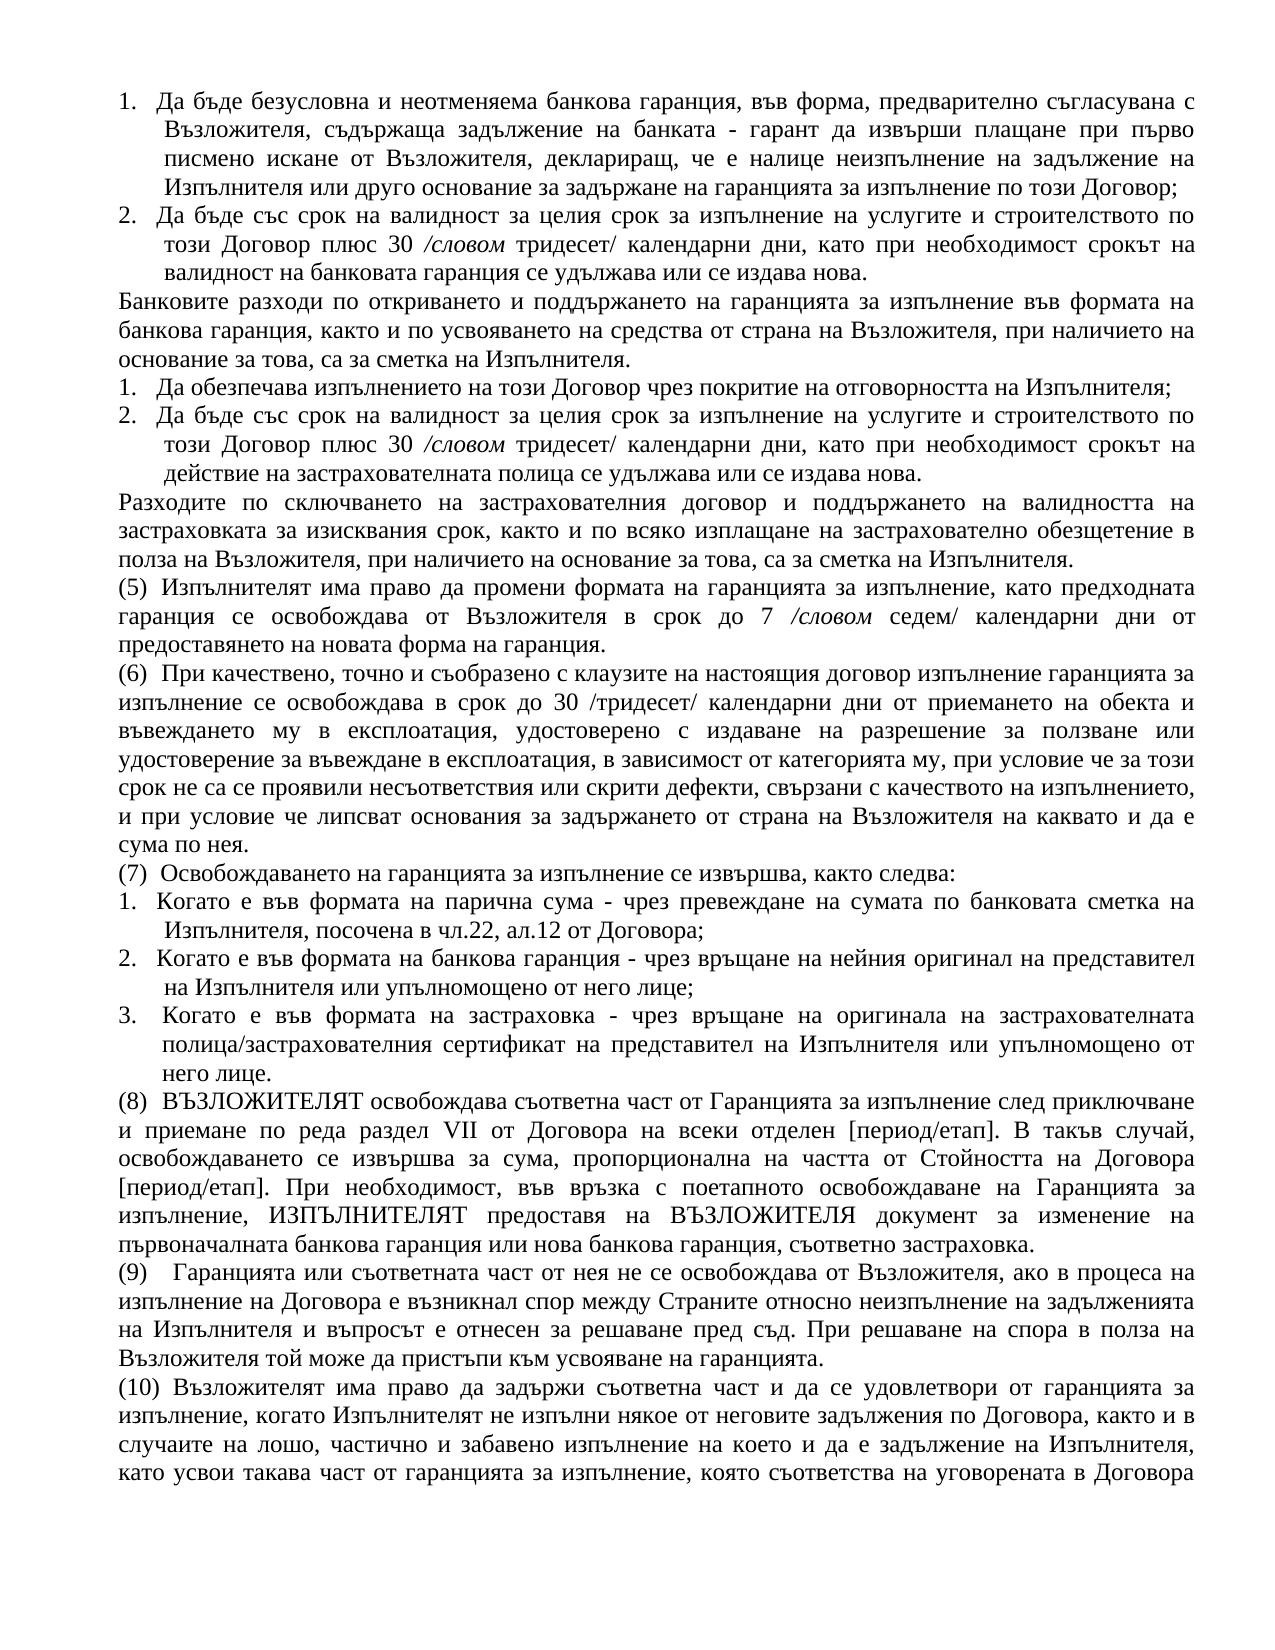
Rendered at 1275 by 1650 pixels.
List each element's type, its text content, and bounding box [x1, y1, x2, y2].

list Да бъде безусловна и неотменяема банкова гаранция, във форма, предварително съгласувана с Възложителя, съдържаща задължение на банката - гарант да извърши плащане при първо писмено искане от Възложителя, деклариращ, че е налице неизпълнение на задължение на Изпълнителя или друго основание за задържане на гаранцията за изпълнение по този Договор; [118, 87, 1196, 201]
text Разходите по сключването на застрахователния договор и поддържането на валидността на застраховката за изисквания срок, както и по всяко изплащане на застрахователно обезщетение в полза на Възложителя, при наличието на основание за това, са за сметка на Изпълнителя. [118, 487, 1196, 573]
list Да обезпечава изпълнението на този Договор чрез покритие на отговорността на Изпълнителя; [118, 373, 1196, 401]
list Когато е във формата на парична сума - чрез превеждане на сумата по банковата сметка на Изпълнителя, посочена в чл.22, ал.12 от Договора; [118, 887, 1196, 944]
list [118, 1372, 1196, 1486]
list При качествено, точно и съобразено с клаузите на настоящия договор изпълнение гаранцията за изпълнение се освобождава в срок до 30 /тридесет/ календарни дни от приемането на обекта и въвеждането му в експлоатация, удостоверено с издаване на разрешение за ползване или удостоверение за въвеждане в експлоатация, в зависимост от категорията му, при условие че за този срок не са се проявили несъответствия или скрити дефекти, свързани с качеството на изпълнението, и при условие че липсват основания за задържането от страна на Възложителя на каквато и да е сума по нея. [118, 659, 1196, 858]
list ВЪЗЛОЖИТЕЛЯТ освобождава съответна част от Гаранцията за изпълнение след приключване и приемане по реда раздел VII от Договора на всеки отделен [период/етап]. В такъв случай, освобождаването се извършва за сума, пропорционална на частта от Стойността на Договора [период/етап]. При необходимост, във връзка с поетапното освобождаване на Гаранцията за изпълнение, ИЗПЪЛНИТЕЛЯТ предоставя на ВЪЗЛОЖИТЕЛЯ документ за изменение на първоначалната банкова гаранция или нова банкова гаранция, съответно застраховка. [118, 1087, 1196, 1258]
list Когато е във формата на банкова гаранция - чрез връщане на нейния оригинал на представител на Изпълнителя или упълномощено от него лице; [118, 944, 1196, 1001]
list Изпълнителят има право да промени формата на гаранцията за изпълнение, като предходната гаранция се освобождава от Възложителя в срок до 7 /словом седем/ календарни дни от предоставянето на новата форма на гаранция. [118, 573, 1196, 659]
list Да бъде със срок на валидност за целия срок за изпълнение на услугите и строителството по този Договор плюс 30 /словом тридесет/ календарни дни, като при необходимост срокът на действие на застрахователната полица се удължава или се издава нова. [118, 401, 1196, 487]
list Когато е във формата на застраховка - чрез връщане на оригинала на застрахователната полица/застрахователния сертификат на представител на Изпълнителя или упълномощено от него лице. [118, 1001, 1196, 1087]
list Гаранцията или съответната част от нея не се освобождава от Възложителя, ако в процеса на изпълнение на Договора е възникнал спор между Страните относно неизпълнение на задълженията на Изпълнителя и въпросът е отнесен за решаване пред съд. При решаване на спора в полза на Възложителя той може да пристъпи към усвояване на гаранцията. [118, 1258, 1196, 1372]
text Банковите разходи по откриването и поддържането на гаранцията за изпълнение във формата на банкова гаранция, както и по усвояването на средства от страна на Възложителя, при наличието на основание за това, са за сметка на Изпълнителя. [118, 286, 1196, 373]
list Освобождаването на гаранцията за изпълнение се извършва, както следва: [118, 858, 1196, 887]
list Да бъде със срок на валидност за целия срок за изпълнение на услугите и строителството по този Договор плюс 30 /словом тридесет/ календарни дни, като при необходимост срокът на валидност на банковата гаранция се удължава или се издава нова. [118, 201, 1196, 286]
